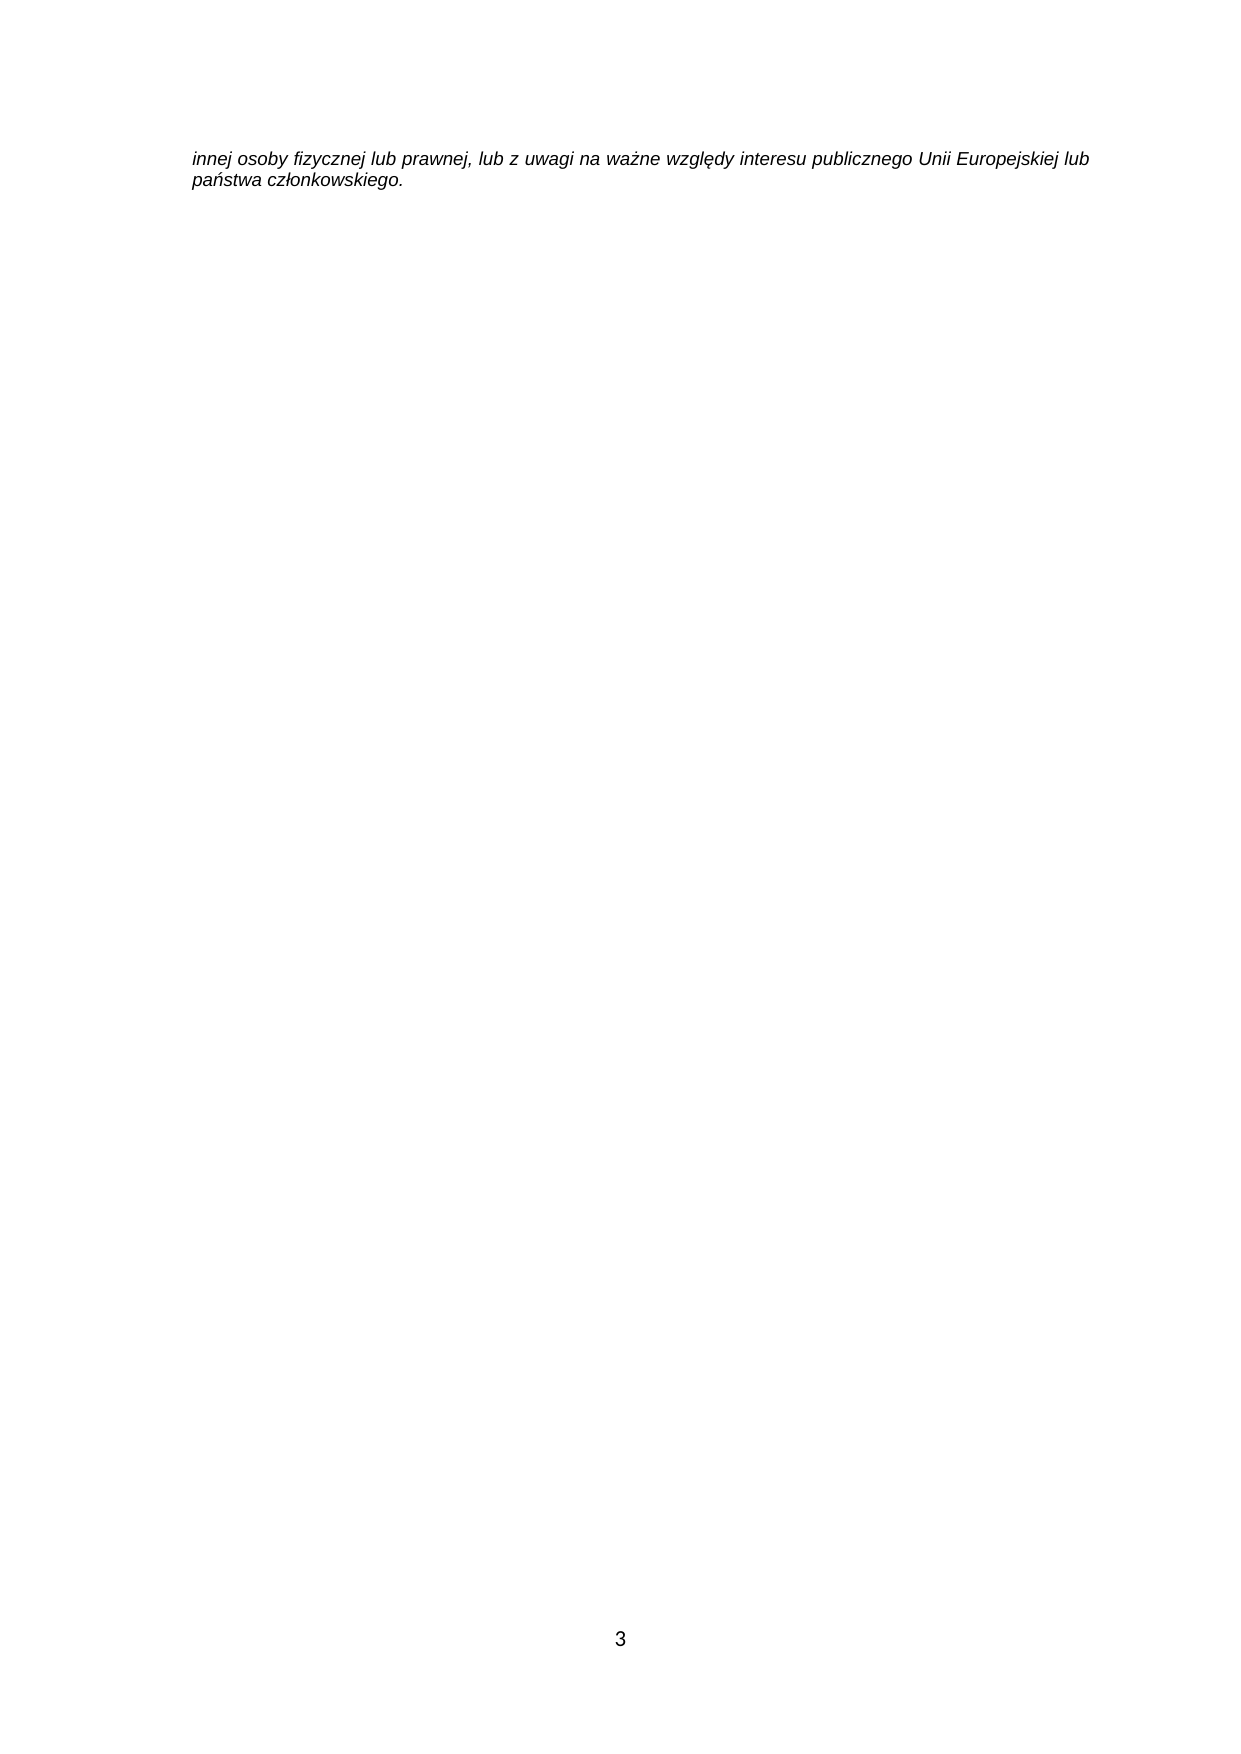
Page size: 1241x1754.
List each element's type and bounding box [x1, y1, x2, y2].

list [192, 148, 1093, 191]
